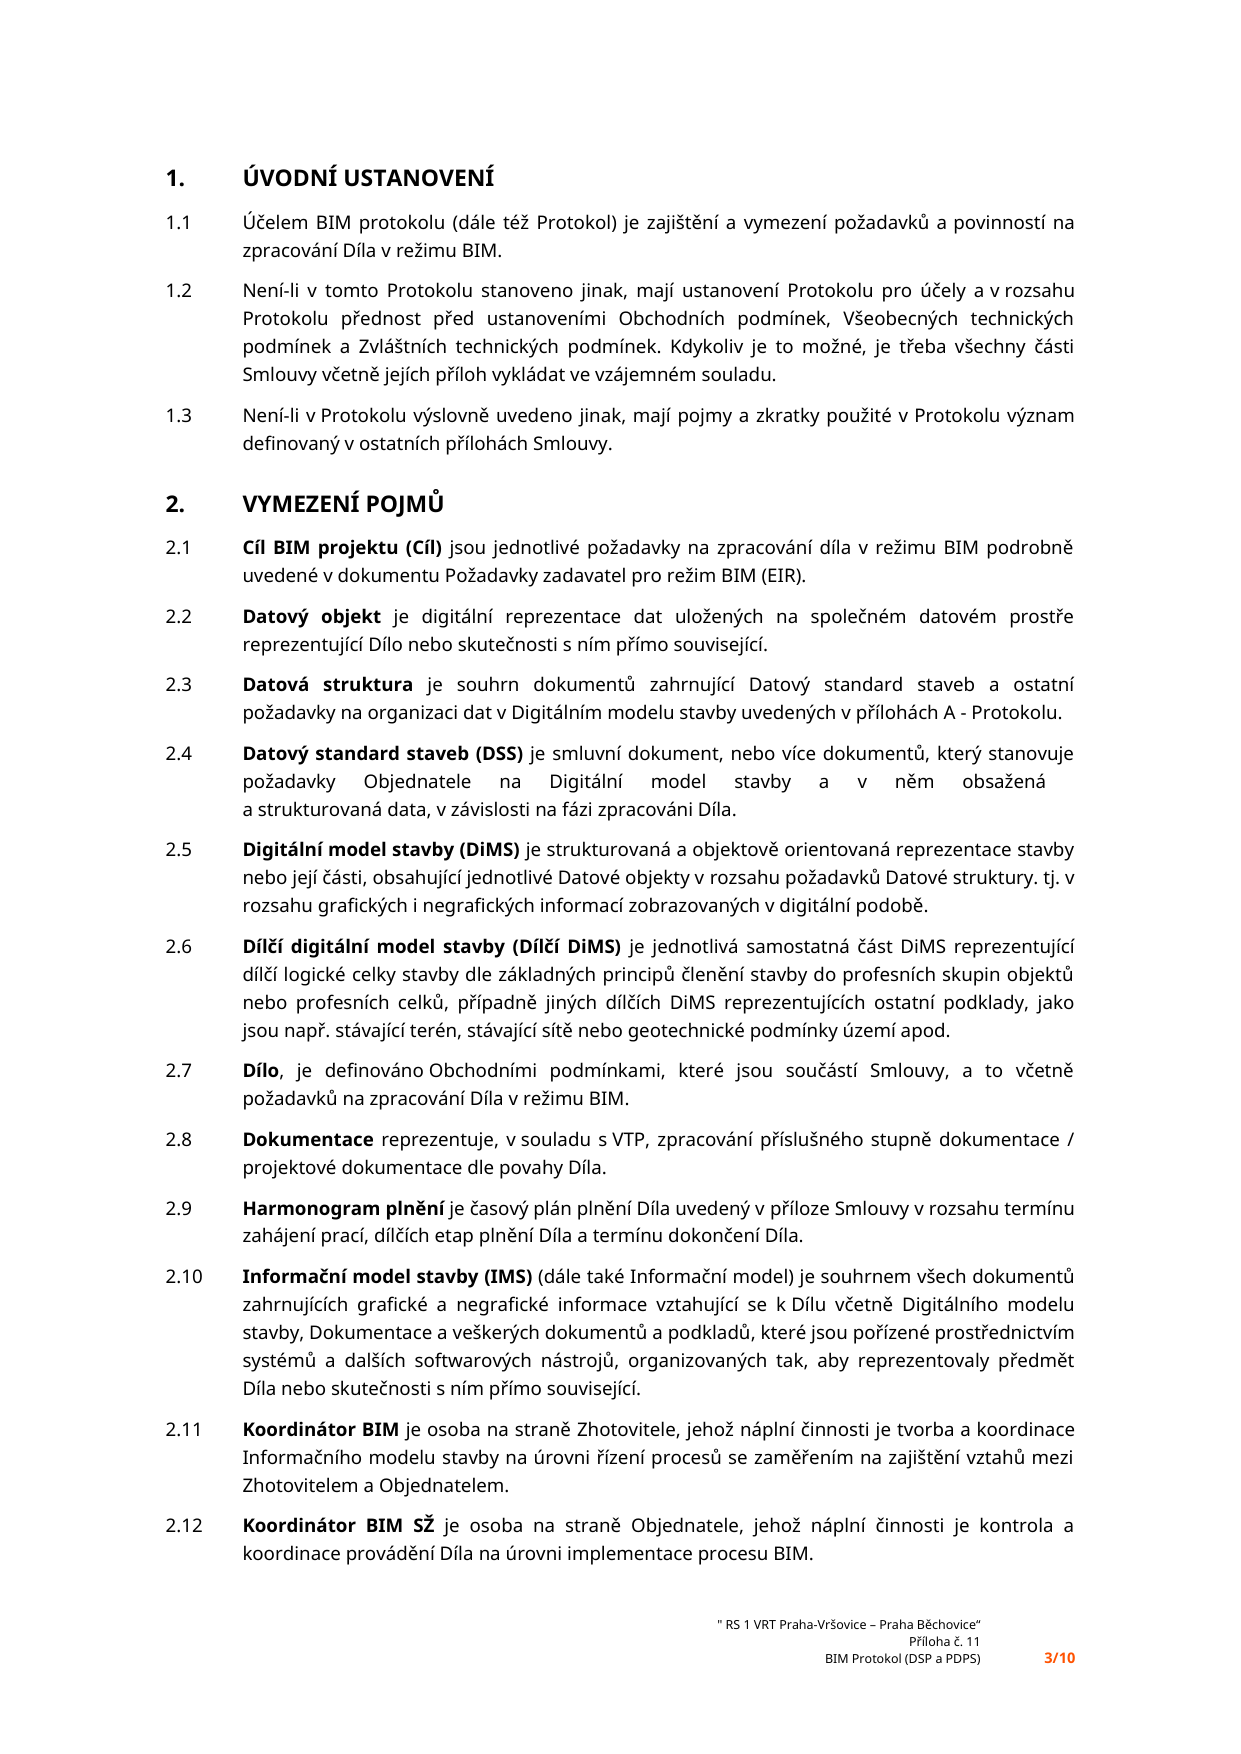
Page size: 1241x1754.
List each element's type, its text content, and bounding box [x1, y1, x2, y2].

text Harmonogram plnění je časový plán plnění Díla uvedený v příloze Smlouvy v rozsahu termínu zahájení prací, dílčích etap plnění Díla a termínu dokončení Díla. [165, 1195, 1075, 1248]
text Digitální model stavby (DiMS) je strukturovaná a objektově orientovaná reprezentace stavby nebo její části, obsahující jednotlivé Datové objekty v rozsahu požadavků Datové struktury. tj. v rozsahu grafických i negrafických informací zobrazovaných v digitální podobě. [165, 837, 1075, 918]
text Koordinátor BIM SŽ je osoba na straně Objednatele, jehož náplní činnosti je kontrola a koordinace provádění Díla na úrovni implementace procesu BIM. [165, 1512, 1075, 1566]
text Datový objekt je digitální reprezentace dat uložených na společném datovém prostře reprezentující Dílo nebo skutečnosti s ním přímo související. [165, 603, 1075, 656]
text Úvodní ustanovení [165, 162, 1075, 193]
text Účelem BIM protokolu (dále též Protokol) je zajištění a vymezení požadavků a povinností na zpracování Díla v režimu BIM. [165, 209, 1075, 263]
text Není-li v Protokolu výslovně uvedeno jinak, mají pojmy a zkratky použité v Protokolu význam definovaný v ostatních přílohách Smlouvy. [165, 402, 1075, 456]
text Dokumentace reprezentuje, v souladu s VTP, zpracování příslušného stupně dokumentace / projektové dokumentace dle povahy Díla. [165, 1126, 1075, 1180]
text Datová struktura je souhrn dokumentů zahrnující Datový standard staveb a ostatní požadavky na organizaci dat v Digitálním modelu stavby uvedených v přílohách A - Protokolu. [165, 671, 1075, 725]
text Informační model stavby (IMS) (dále také Informační model) je souhrnem všech dokumentů zahrnujících grafické a negrafické informace vztahující se k Dílu včetně Digitálního modelu stavby, Dokumentace a veškerých dokumentů a podkladů, které jsou pořízené prostřednictvím systémů a dalších softwarových nástrojů, organizovaných tak, aby reprezentovaly předmět Díla nebo skutečnosti s ním přímo související. [165, 1263, 1075, 1401]
text Cíl BIM projektu (Cíl) jsou jednotlivé požadavky na zpracování díla v režimu BIM podrobně uvedené v dokumentu Požadavky zadavatel pro režim BIM (EIR). [165, 534, 1075, 588]
text Není-li v tomto Protokolu stanoveno jinak, mají ustanovení Protokolu pro účely a v rozsahu Protokolu přednost před ustanoveními Obchodních podmínek, Všeobecných technických podmínek a Zvláštních technických podmínek. Kdykoliv je to možné, je třeba všechny části Smlouvy včetně jejích příloh vykládat ve vzájemném souladu. [165, 278, 1075, 387]
text Vymezení pojmů [165, 487, 1075, 519]
text Dílčí digitální model stavby (Dílčí DiMS) je jednotlivá samostatná část DiMS reprezentující dílčí logické celky stavby dle základných principů členění stavby do profesních skupin objektů nebo profesních celků, případně jiných dílčích DiMS reprezentujících ostatní podklady, jako jsou např. stávající terén, stávající sítě nebo geotechnické podmínky území apod. [165, 933, 1075, 1043]
text Datový standard staveb (DSS) je smluvní dokument, nebo více dokumentů, který stanovuje požadavky Objednatele na Digitální model stavby a v něm obsažená a strukturovaná data, v závislosti na fázi zpracováni Díla. [165, 740, 1075, 822]
text Dílo, je definováno Obchodními podmínkami, které jsou součástí Smlouvy, a to včetně požadavků na zpracování Díla v režimu BIM. [165, 1058, 1075, 1111]
text Koordinátor BIM je osoba na straně Zhotovitele, jehož náplní činnosti je tvorba a koordinace Informačního modelu stavby na úrovni řízení procesů se zaměřením na zajištění vztahů mezi Zhotovitelem a Objednatelem. [165, 1416, 1075, 1497]
